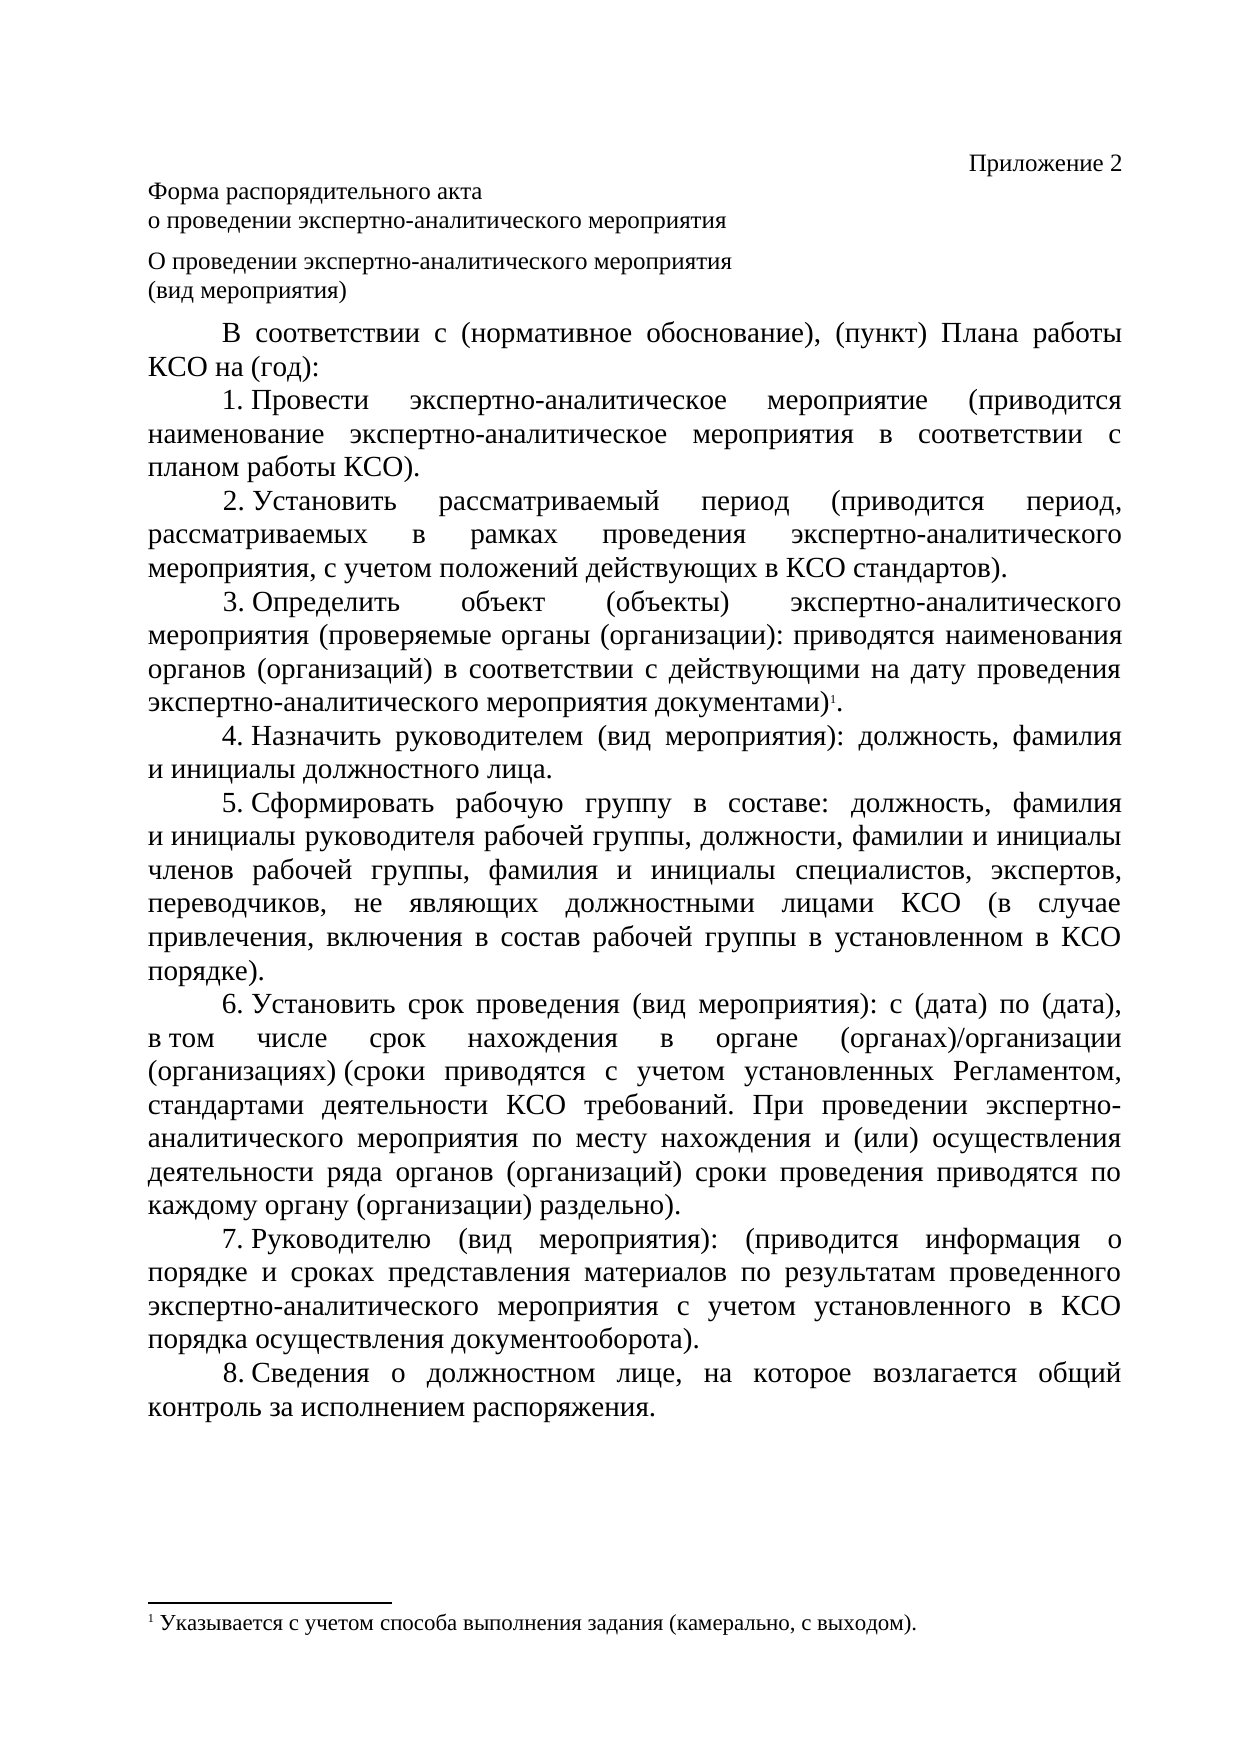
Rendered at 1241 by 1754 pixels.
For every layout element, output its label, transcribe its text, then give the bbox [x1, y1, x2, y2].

text (вид мероприятия) [148, 275, 1122, 303]
text В соответствии с (нормативное обоснование), (пункт) Плана работы КСО на (год): [148, 315, 1122, 382]
text 2. Установить рассматриваемый период (приводится период, рассматриваемых в рамках проведения экспертно-аналитического мероприятия, с учетом положений действующих в КСО стандартов). [148, 483, 1122, 584]
subtitle Приложение 2 [871, 148, 1122, 176]
text О проведении экспертно-аналитического мероприятия [148, 246, 1122, 275]
text 6. Установить срок проведения (вид мероприятия): с (дата) по (дата), в том числе срок нахождения в органе (органах)/организации (организациях) (сроки приводятся с учетом установленных Регламентом, стандартами деятельности КСО требований. При проведении экспертно-аналитического мероприятия по месту нахождения и (или) осуществления деятельности ряда органов (организаций) сроки проведения приводятся по каждому органу (организации) раздельно). [148, 986, 1122, 1221]
text Форма распорядительного акта [148, 176, 1122, 205]
text 1. Провести экспертно-аналитическое мероприятие (приводится наименование экспертно-аналитическое мероприятия в соответствии с планом работы КСО). [148, 382, 1122, 483]
text о проведении экспертно-аналитического мероприятия [148, 205, 1122, 234]
text 8. Сведения о должностном лице, на которое возлагается общий контроль за исполнением распоряжения. [148, 1355, 1122, 1422]
text 3. Определить объект (объекты) экспертно-аналитического мероприятия (проверяемые органы (организации): приводятся наименования органов (организаций) в соответствии с действующими на дату проведения экспертно-аналитического мероприятия документами). [148, 584, 1122, 718]
text 7. Руководителю (вид мероприятия): (приводится информация о порядке и сроках представления материалов по результатам проведенного экспертно-аналитического мероприятия с учетом установленного в КСО порядка осуществления документооборота). [148, 1221, 1122, 1355]
text 5. Сформировать рабочую группу в составе: должность, фамилия и инициалы руководителя рабочей группы, должности, фамилии и инициалы членов рабочей группы, фамилия и инициалы специалистов, экспертов, переводчиков, не являющих должностными лицами КСО (в случае привлечения, включения в состав рабочей группы в установленном в КСО порядке). [148, 785, 1122, 986]
text 4. Назначить руководителем (вид мероприятия): должность, фамилия и инициалы должностного лица. [148, 718, 1122, 785]
